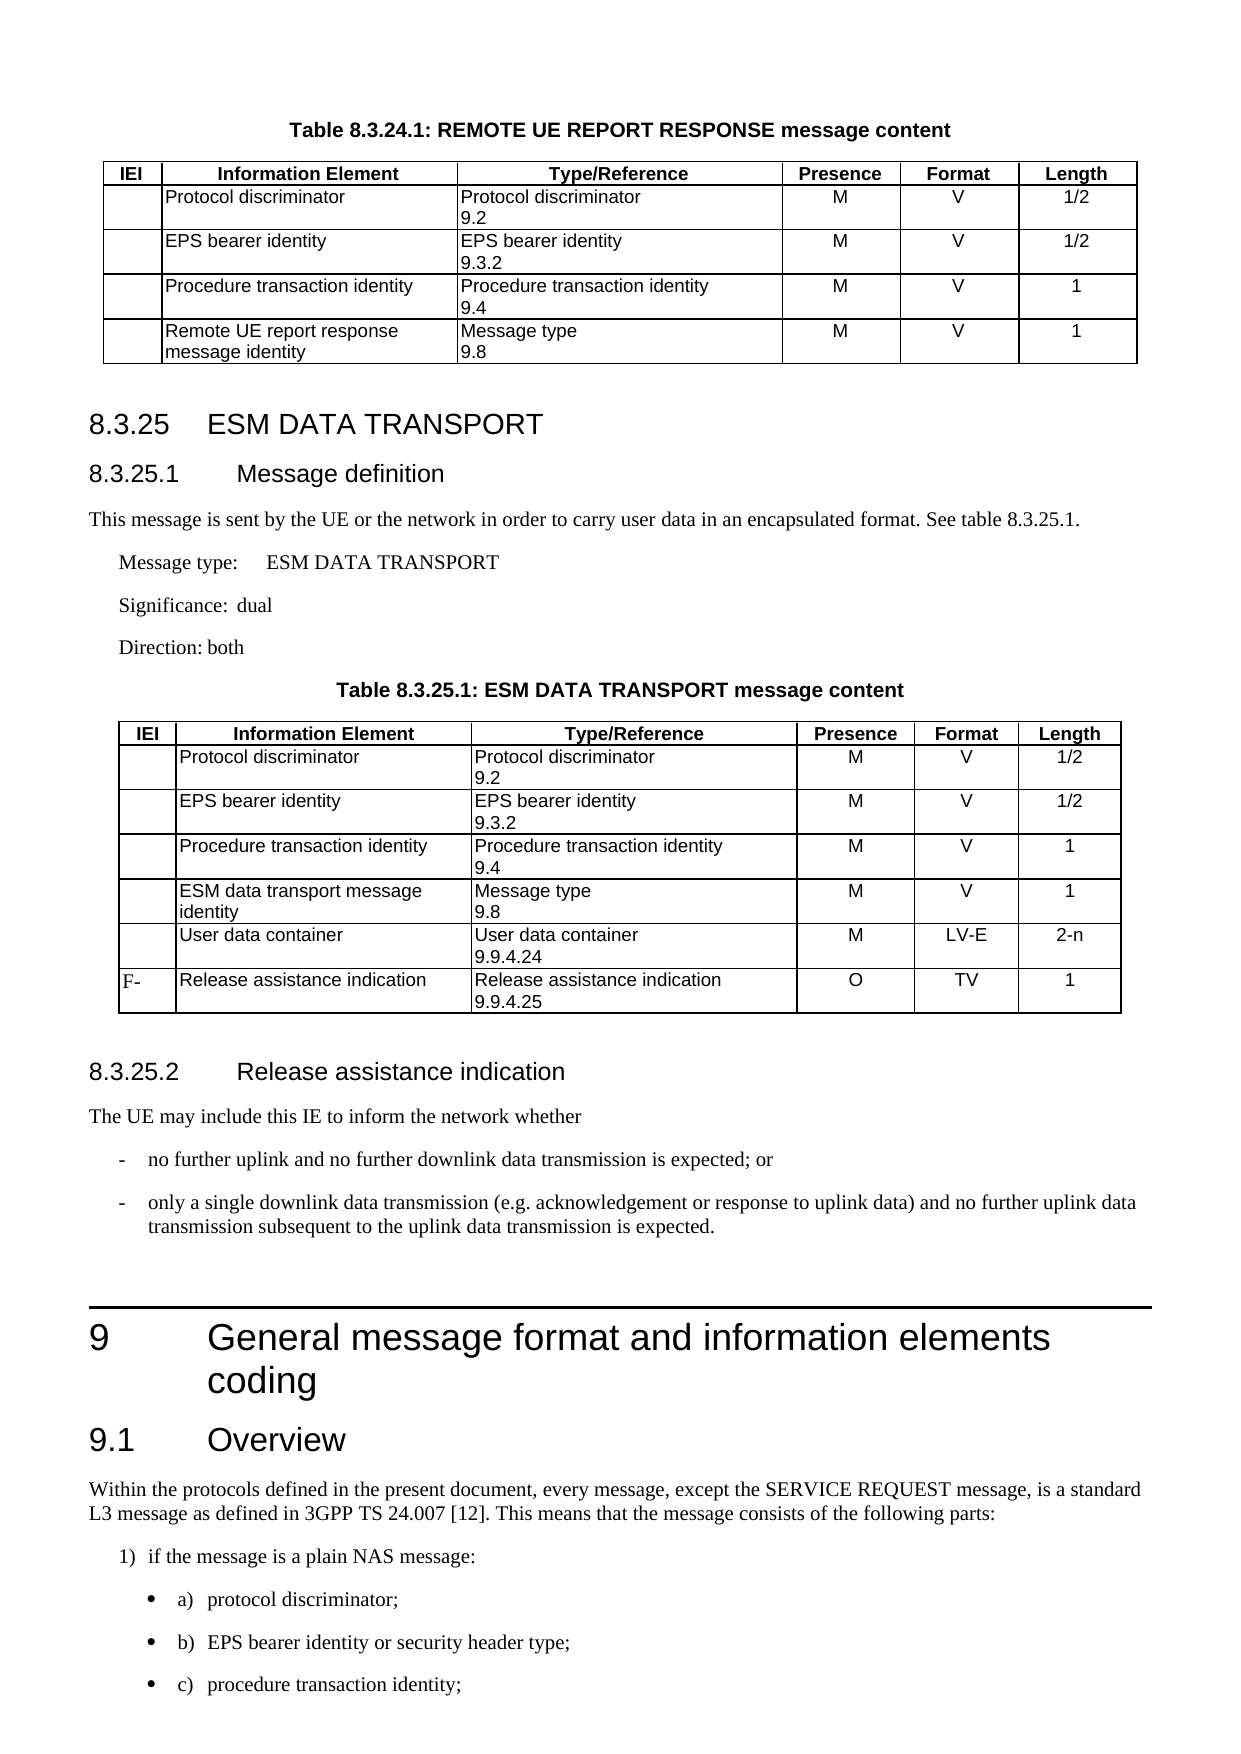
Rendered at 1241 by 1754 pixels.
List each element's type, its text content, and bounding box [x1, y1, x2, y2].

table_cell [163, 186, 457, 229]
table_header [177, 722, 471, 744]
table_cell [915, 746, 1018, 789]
text The UE may include this IE to inform the network whether [89, 1104, 1152, 1128]
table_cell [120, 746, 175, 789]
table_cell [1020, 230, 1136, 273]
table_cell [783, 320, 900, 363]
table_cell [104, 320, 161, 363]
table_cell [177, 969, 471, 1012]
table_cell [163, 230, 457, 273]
subtitle 9 General message format and information elements coding [89, 1309, 1152, 1401]
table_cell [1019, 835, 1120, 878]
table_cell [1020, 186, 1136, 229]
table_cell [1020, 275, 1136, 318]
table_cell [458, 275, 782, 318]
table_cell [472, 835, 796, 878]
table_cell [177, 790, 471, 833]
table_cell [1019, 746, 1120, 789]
subtitle 9.1 Overview [89, 1420, 1152, 1458]
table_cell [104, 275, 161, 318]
list b) EPS bearer identity or security header type; [148, 1629, 1152, 1654]
subtitle 8.3.25.2 Release assistance indication [89, 1056, 1152, 1085]
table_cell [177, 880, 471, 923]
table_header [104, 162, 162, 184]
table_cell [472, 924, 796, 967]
text - only a single downlink data transmission (e.g. acknowledgement or response to uplink data) and no further uplink data transmission subsequent to the uplink data transmission is expected. [118, 1189, 1152, 1238]
text Significance: dual [118, 592, 1152, 617]
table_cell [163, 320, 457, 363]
list a) protocol discriminator; [148, 1587, 1152, 1611]
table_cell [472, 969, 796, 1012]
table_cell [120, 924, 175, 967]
text Message type: ESM DATA TRANSPORT [118, 550, 1152, 574]
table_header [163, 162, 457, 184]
text - no further uplink and no further downlink data transmission is expected; or [118, 1147, 1152, 1171]
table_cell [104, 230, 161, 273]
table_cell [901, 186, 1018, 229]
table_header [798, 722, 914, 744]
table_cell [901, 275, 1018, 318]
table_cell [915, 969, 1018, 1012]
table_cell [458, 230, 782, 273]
text Table 8.3.24.1: REMOTE UE REPORT RESPONSE message content [89, 118, 1152, 142]
text Direction: both [118, 635, 1152, 659]
text Within the protocols defined in the present document, every message, except the SERVICE REQUEST message, is a standard L3 message as defined in 3GPP TS 24.007 [12]. This means that the message consists of the following parts: [89, 1477, 1152, 1525]
text This message is sent by the UE or the network in order to carry user data in an encapsulated format. See table 8.3.25.1. [89, 507, 1152, 531]
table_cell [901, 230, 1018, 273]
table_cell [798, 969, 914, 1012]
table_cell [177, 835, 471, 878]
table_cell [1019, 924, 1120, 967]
text Table 8.3.25.1: ESM DATA TRANSPORT message content [89, 678, 1152, 702]
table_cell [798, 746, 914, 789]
subtitle 8.3.25.1 Message definition [89, 459, 1152, 488]
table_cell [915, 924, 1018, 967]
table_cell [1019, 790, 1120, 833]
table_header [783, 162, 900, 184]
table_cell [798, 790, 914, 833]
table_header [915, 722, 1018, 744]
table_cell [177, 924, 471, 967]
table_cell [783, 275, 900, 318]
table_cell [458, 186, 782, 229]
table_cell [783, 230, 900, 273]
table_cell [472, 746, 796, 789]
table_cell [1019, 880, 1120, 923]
list c) procedure transaction identity; [148, 1672, 1152, 1696]
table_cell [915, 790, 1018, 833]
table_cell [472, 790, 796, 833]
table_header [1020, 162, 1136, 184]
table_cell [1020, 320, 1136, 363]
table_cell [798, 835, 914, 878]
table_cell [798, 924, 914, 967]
text 1) if the message is a plain NAS message: [118, 1544, 1152, 1568]
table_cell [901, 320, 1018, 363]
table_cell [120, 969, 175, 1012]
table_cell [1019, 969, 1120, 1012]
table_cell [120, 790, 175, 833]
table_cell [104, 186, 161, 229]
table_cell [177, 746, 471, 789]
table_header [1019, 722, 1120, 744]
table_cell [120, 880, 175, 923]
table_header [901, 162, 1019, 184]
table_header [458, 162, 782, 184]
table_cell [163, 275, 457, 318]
subtitle 8.3.25 ESM DATA TRANSPORT [89, 407, 1152, 441]
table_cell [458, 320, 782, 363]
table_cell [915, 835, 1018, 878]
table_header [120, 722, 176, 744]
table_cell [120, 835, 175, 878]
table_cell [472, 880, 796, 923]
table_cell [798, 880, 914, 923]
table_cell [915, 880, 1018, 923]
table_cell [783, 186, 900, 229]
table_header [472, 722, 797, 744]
